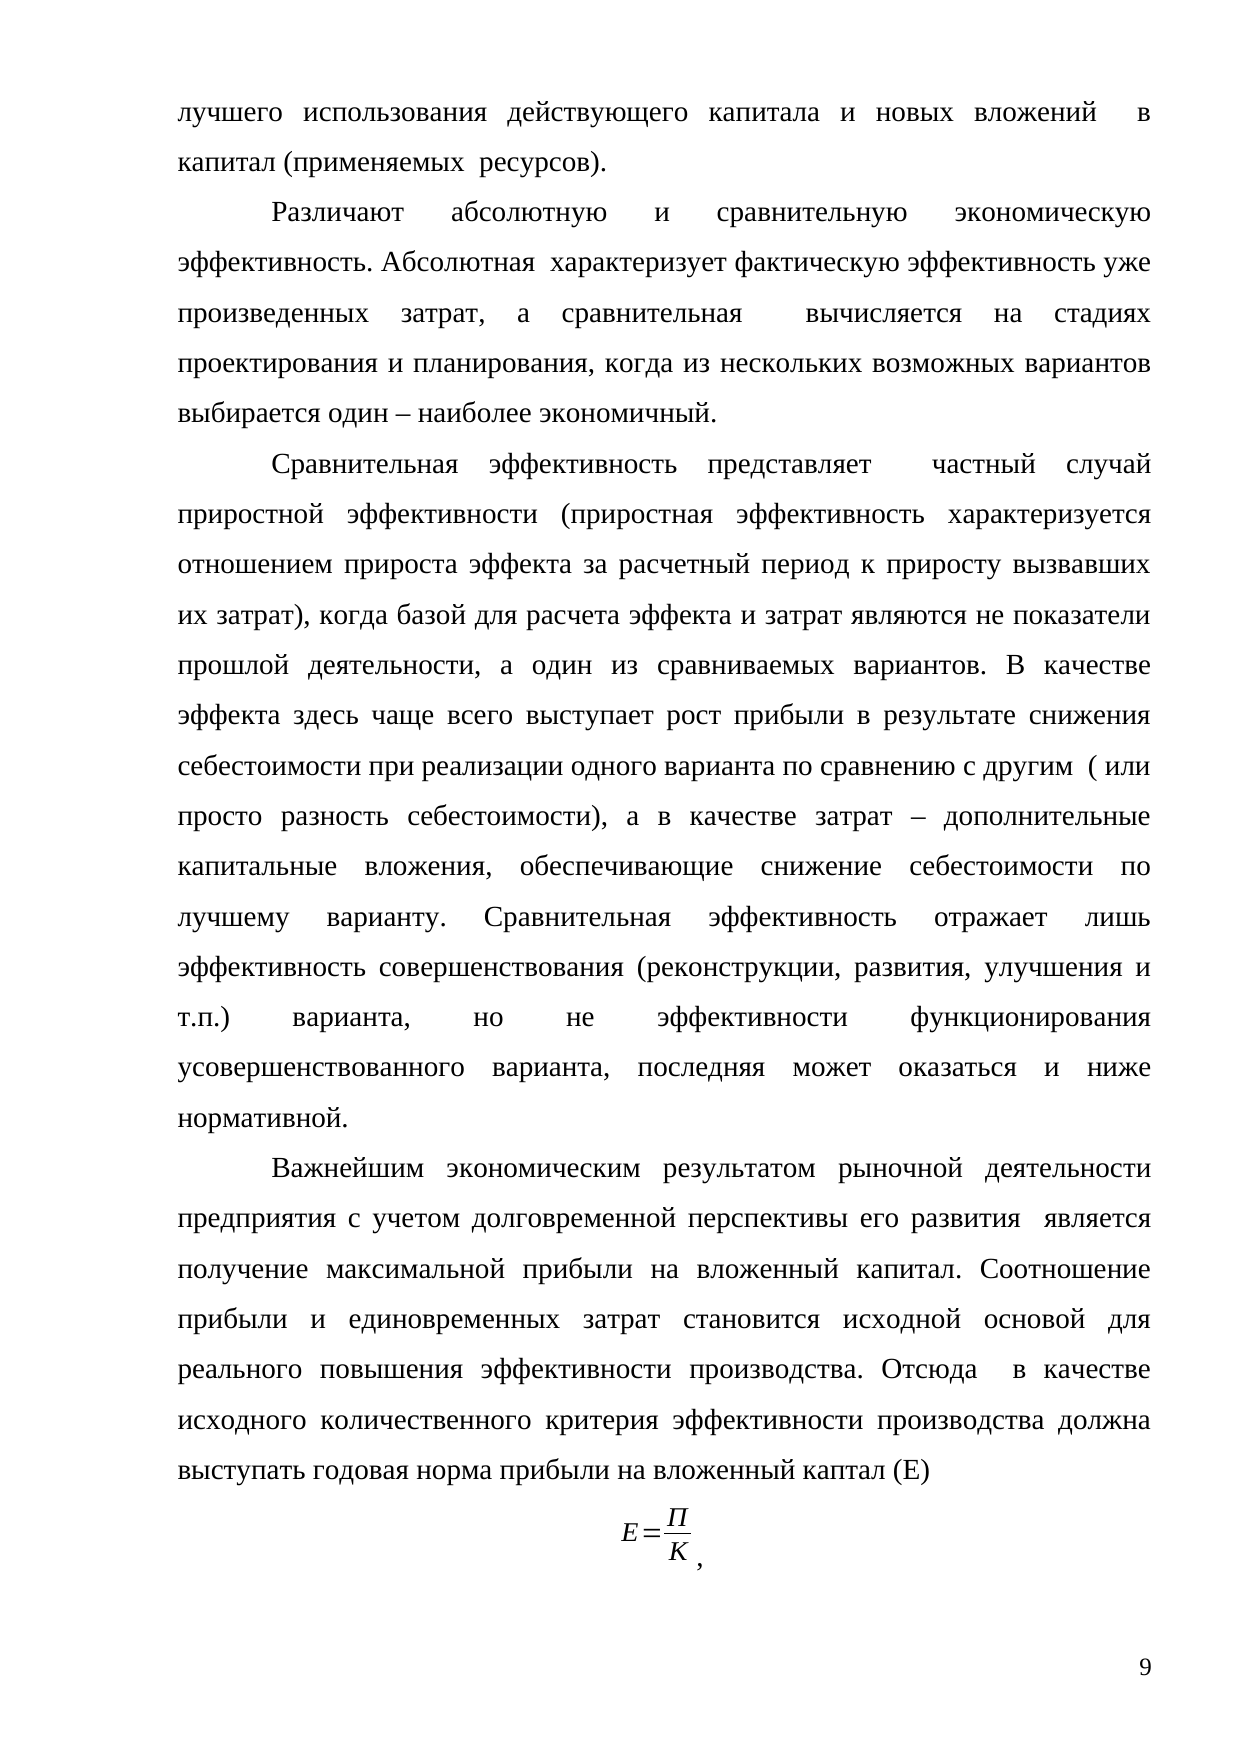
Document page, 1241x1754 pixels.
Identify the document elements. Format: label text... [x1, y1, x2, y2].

text Важнейшим экономическим результатом рыночной деятельности предприятия с учетом долговременной перспективы его развития является получение максимальной прибыли на вложенный капитал. Соотношение прибыли и единовременных затрат становится исходной основой для реального повышения эффективности производства. Отсюда в качестве исходного количественного критерия эффективности производства должна выступать годовая норма прибыли на вложенный каптал (Е) [177, 1150, 1152, 1486]
text , [526, 1502, 1152, 1573]
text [177, 94, 1152, 177]
text Сравнительная эффективность представляет частный случай приростной эффективности (приростная эффективность характеризуется отношением прироста эффекта за расчетный период к приросту вызвавших их затрат), когда базой для расчета эффекта и затрат являются не показатели прошлой деятельности, а один из сравниваемых вариантов. В качестве эффекта здесь чаще всего выступает рост прибыли в результате снижения себестоимости при реализации одного варианта по сравнению с другим ( или просто разность себестоимости), а в качестве затрат – дополнительные капитальные вложения, обеспечивающие снижение себестоимости по лучшему варианту. Сравнительная эффективность отражает лишь эффективность совершенствования (реконструкции, развития, улучшения и т.п.) варианта, но не эффективности функционирования усовершенствованного варианта, последняя может оказаться и ниже нормативной. [177, 446, 1152, 1133]
text Различают абсолютную и сравнительную экономическую эффективность. Абсолютная характеризует фактическую эффективность уже произведенных затрат, а сравнительная вычисляется на стадиях проектирования и планирования, когда из нескольких возможных вариантов выбирается один – наиболее экономичный. [177, 194, 1152, 429]
